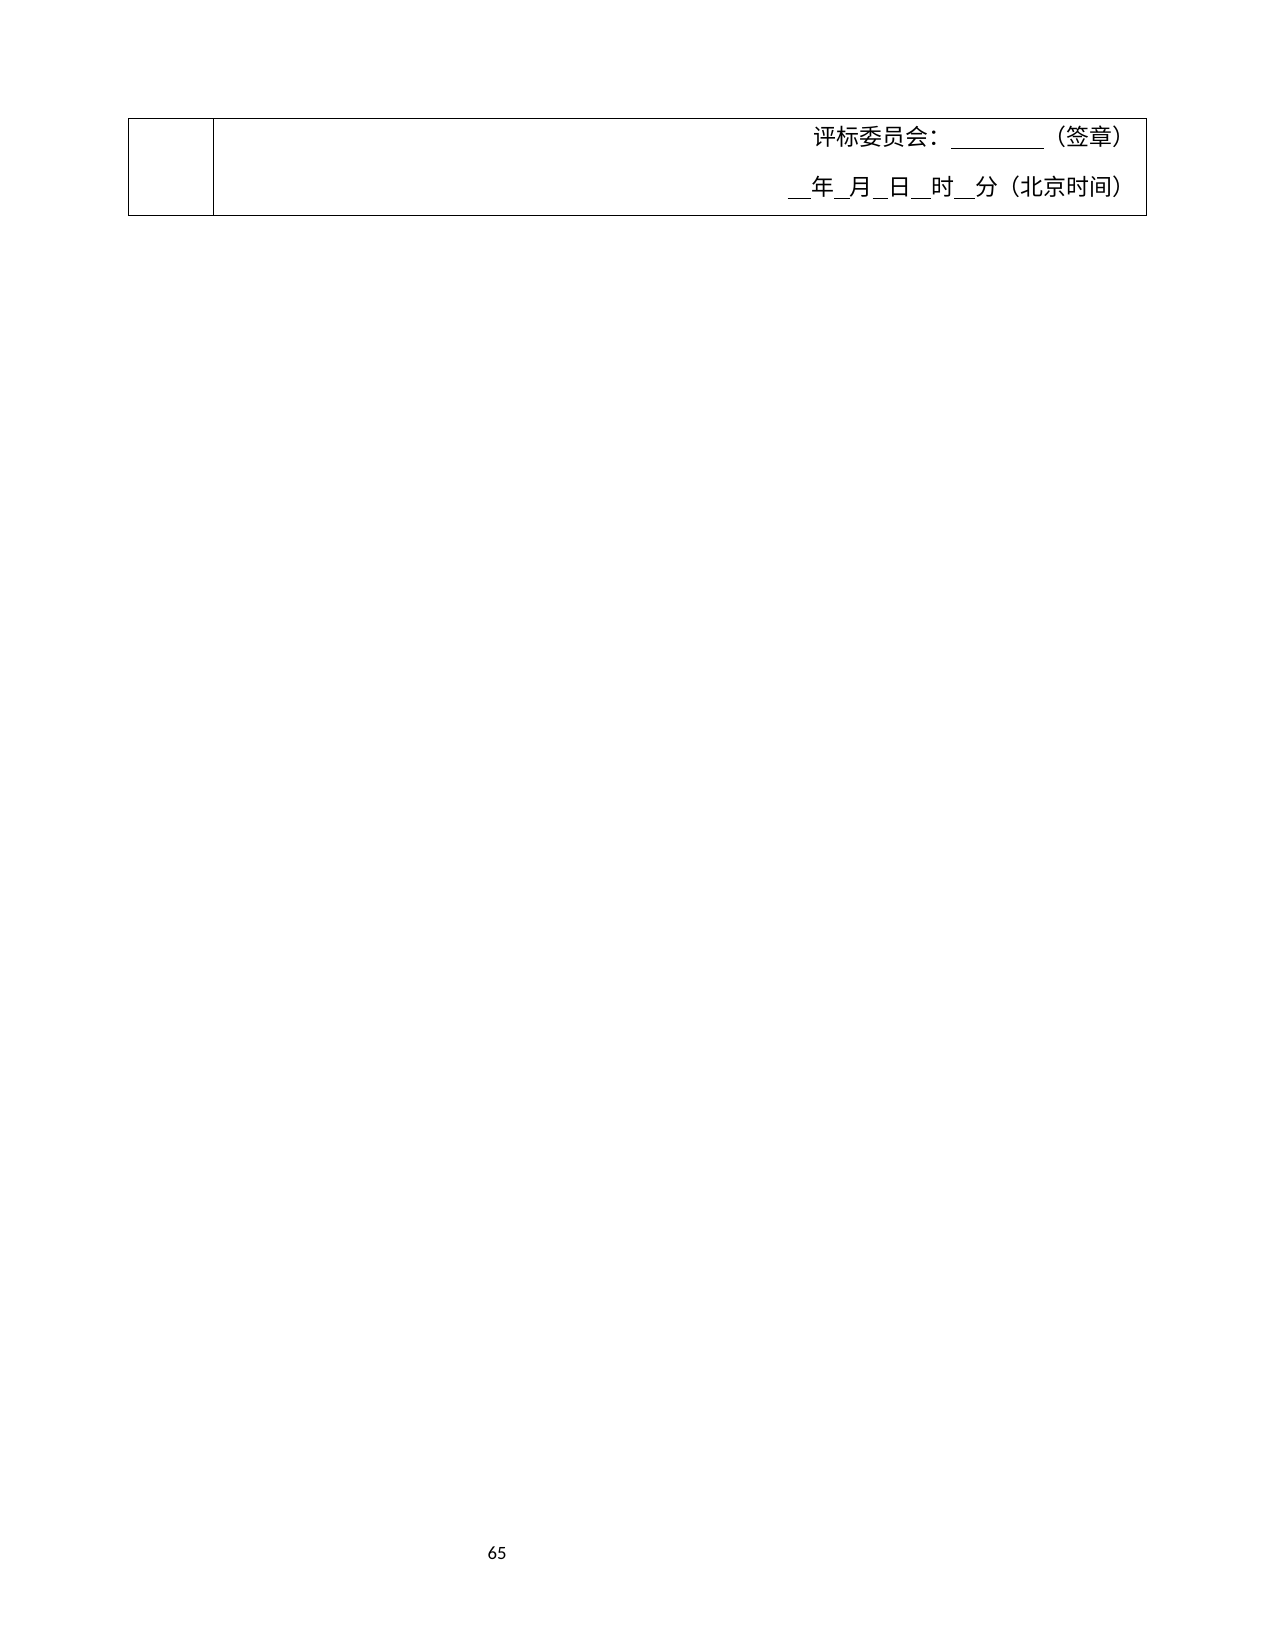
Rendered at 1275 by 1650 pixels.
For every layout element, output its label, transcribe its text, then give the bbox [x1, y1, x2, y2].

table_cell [214, 119, 1146, 215]
table_cell 结论 [129, 119, 213, 215]
